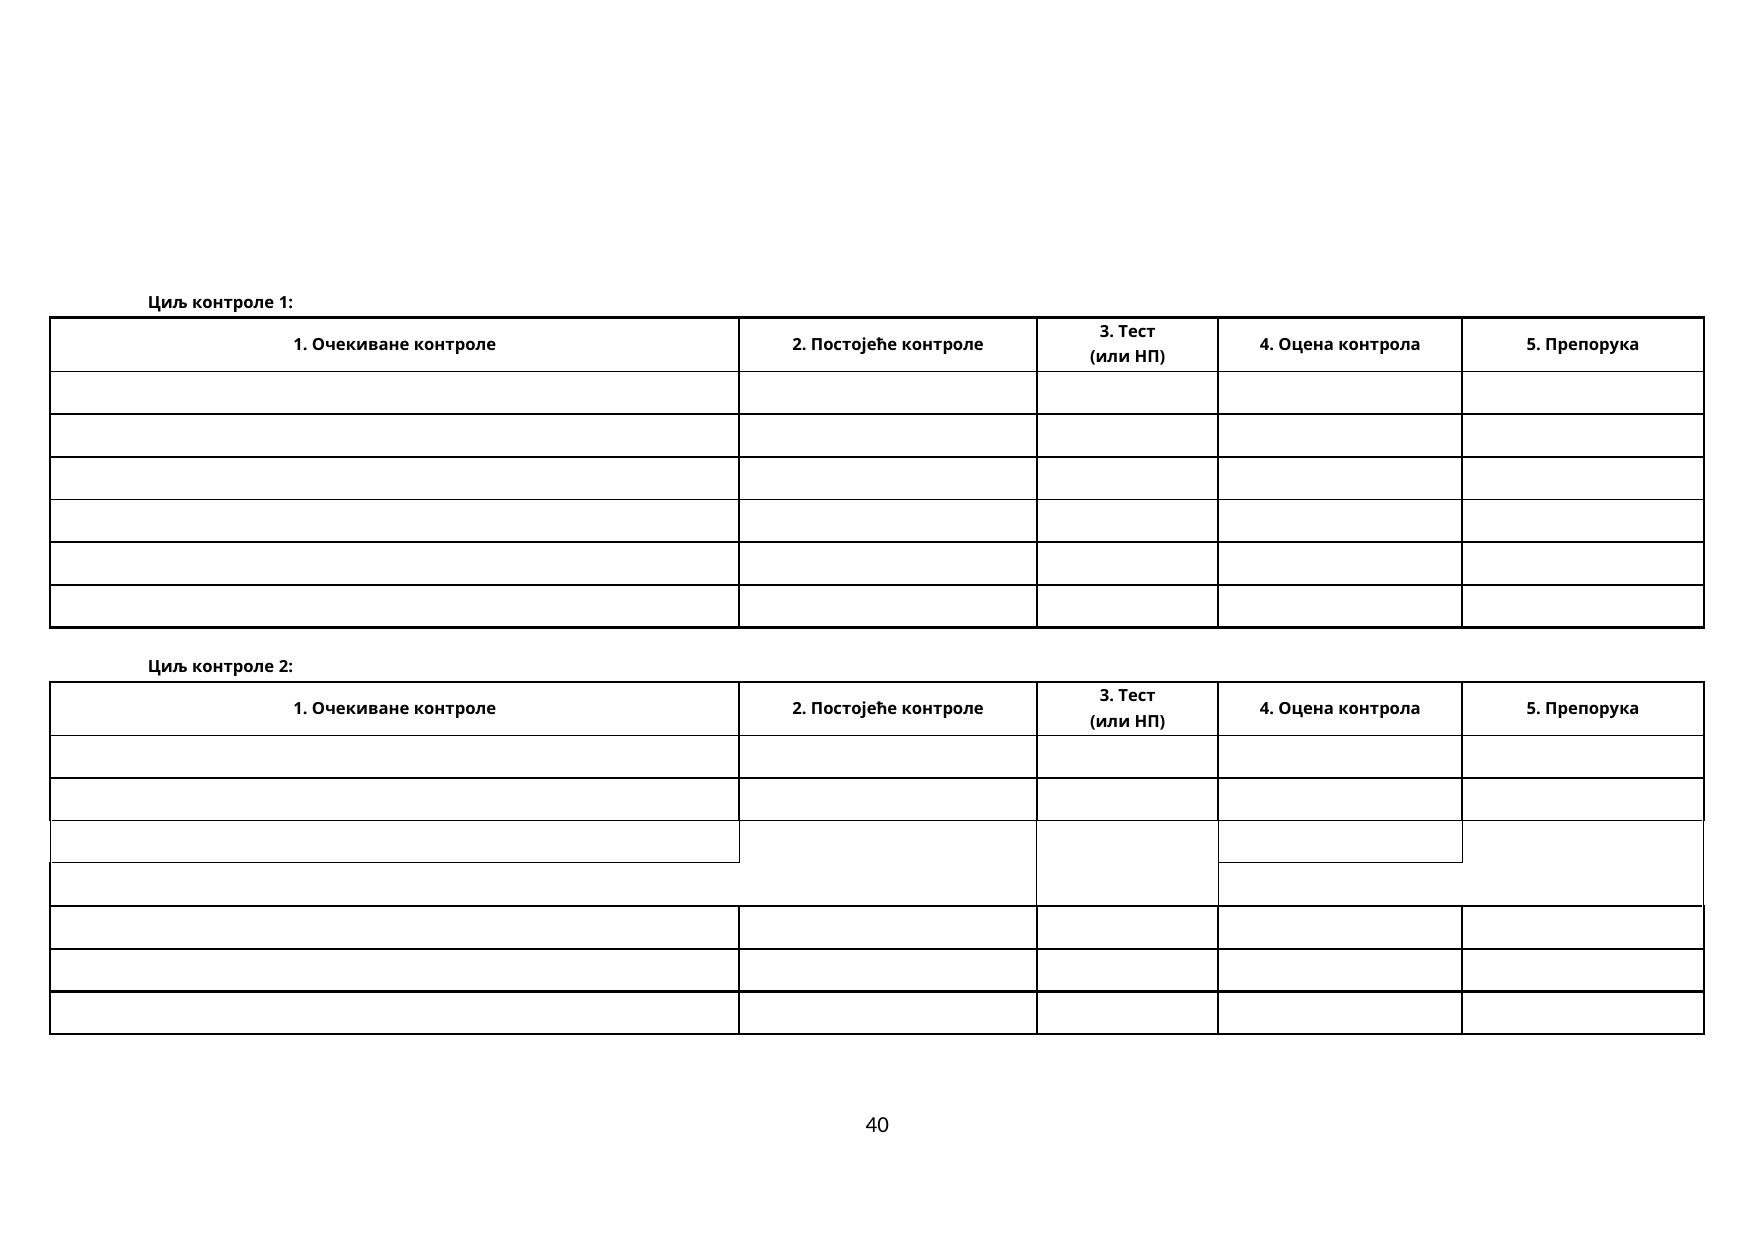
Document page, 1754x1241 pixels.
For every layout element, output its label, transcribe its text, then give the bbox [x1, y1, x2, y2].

table_cell [1219, 736, 1461, 777]
table_cell [51, 779, 738, 820]
table_cell [1219, 543, 1461, 583]
table_cell [1463, 543, 1703, 583]
table_cell [51, 500, 738, 541]
table_cell [1219, 415, 1461, 456]
table_cell [1463, 950, 1703, 990]
table_header 2. Постојеће контроле [740, 319, 1036, 371]
table_cell [1038, 993, 1217, 1033]
table_header 2. Постојеће контроле [740, 683, 1036, 735]
table_header 4. Оцена контрола [1219, 683, 1461, 735]
table_cell [1219, 907, 1461, 947]
table_cell [1038, 950, 1217, 990]
table_cell [1219, 950, 1461, 990]
table_cell [740, 458, 1036, 499]
table_header 1. Очекиване контроле [51, 683, 738, 735]
table_cell [1463, 993, 1703, 1033]
table_cell [1219, 993, 1461, 1033]
table_cell [51, 586, 738, 626]
text Циљ контроле 1: [148, 291, 1606, 314]
table_cell [51, 415, 738, 456]
table_cell [1219, 458, 1461, 499]
table_cell [740, 586, 1036, 626]
table_cell [1219, 821, 1462, 862]
table_cell [740, 372, 1036, 413]
table_cell [51, 372, 738, 413]
table_cell [51, 863, 739, 904]
table_cell [1219, 779, 1461, 820]
table_cell [740, 779, 1036, 820]
table_cell [740, 950, 1036, 990]
table_cell [739, 821, 1036, 904]
table_cell [1463, 415, 1703, 456]
table_cell [740, 500, 1036, 541]
table_cell [1038, 500, 1217, 541]
table_cell [1219, 863, 1462, 904]
table_cell [1038, 543, 1217, 583]
table_cell [1463, 779, 1703, 820]
table_cell [1037, 821, 1218, 904]
table_header 5. Препорука [1463, 319, 1703, 371]
table_cell [1219, 586, 1461, 626]
table_cell [51, 907, 738, 947]
table_cell [740, 736, 1036, 777]
table_cell [1038, 907, 1217, 947]
table_cell [740, 543, 1036, 583]
table_cell [1038, 586, 1217, 626]
table_cell [1463, 736, 1703, 777]
table_cell [51, 543, 738, 583]
table_cell [1219, 372, 1461, 413]
table_cell [1038, 458, 1217, 499]
table_cell [740, 993, 1036, 1033]
table_cell [1463, 905, 1703, 947]
table_cell [51, 993, 738, 1033]
table_header 4. Оцена контрола [1219, 319, 1461, 371]
table_cell [1038, 372, 1217, 413]
table_header 5. Препорука [1463, 683, 1703, 735]
table_cell [1463, 458, 1703, 499]
table_cell [1038, 415, 1217, 456]
table_cell [1038, 736, 1217, 777]
table_cell [1038, 779, 1217, 820]
table_cell [1463, 372, 1703, 413]
table_cell [1463, 586, 1703, 626]
table_cell [740, 415, 1036, 456]
table_cell [51, 821, 739, 862]
text Циљ контроле 2: [148, 655, 1606, 678]
table_cell [1463, 500, 1703, 541]
table_header 3. Тест (или НП) [1038, 319, 1217, 371]
table_cell [740, 907, 1036, 947]
table_cell [51, 458, 738, 499]
table_header 1. Очекиване контроле [51, 319, 738, 371]
table_cell [51, 950, 738, 990]
table_cell [1462, 820, 1703, 904]
table_cell [1219, 500, 1461, 541]
table_header 3. Тест (или НП) [1038, 683, 1217, 735]
table_cell [51, 736, 738, 777]
